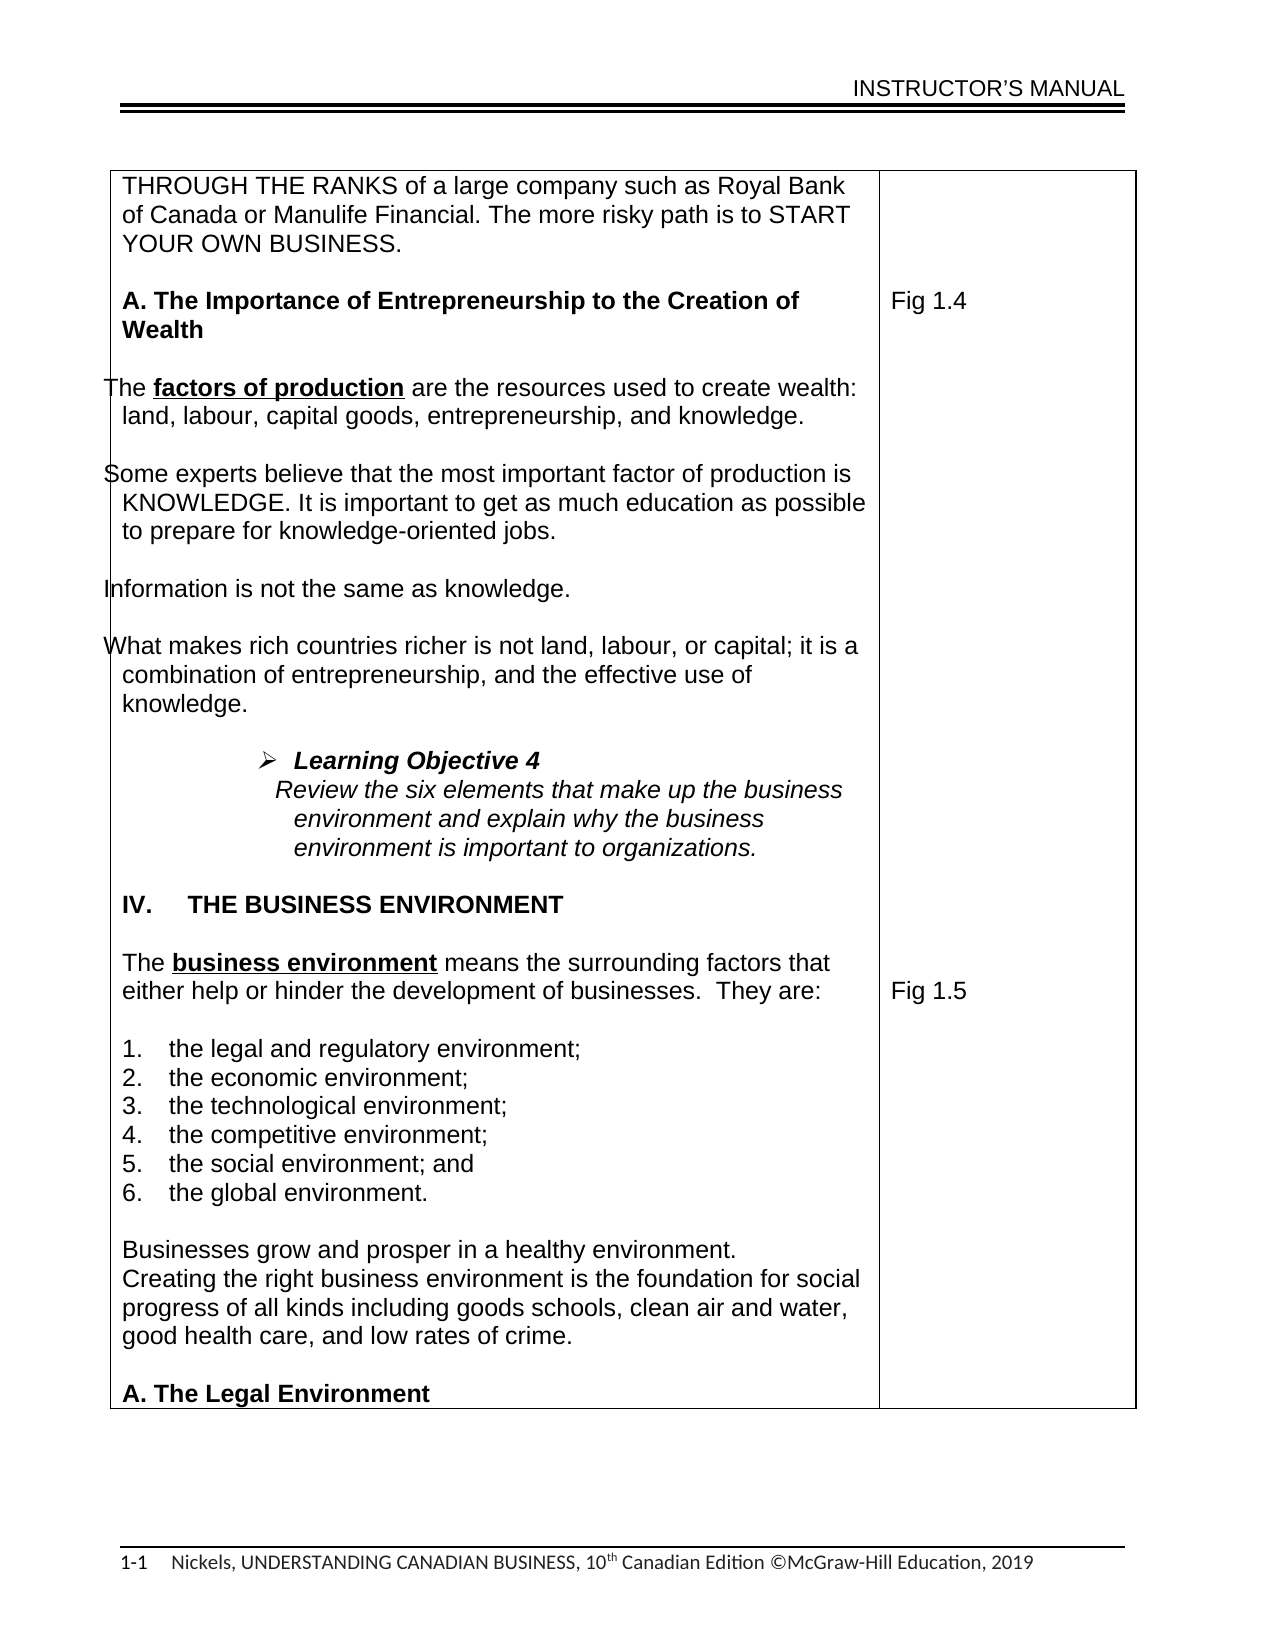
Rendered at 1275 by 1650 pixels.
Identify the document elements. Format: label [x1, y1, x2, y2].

table_cell [880, 171, 1135, 1408]
table_cell [111, 171, 879, 1408]
